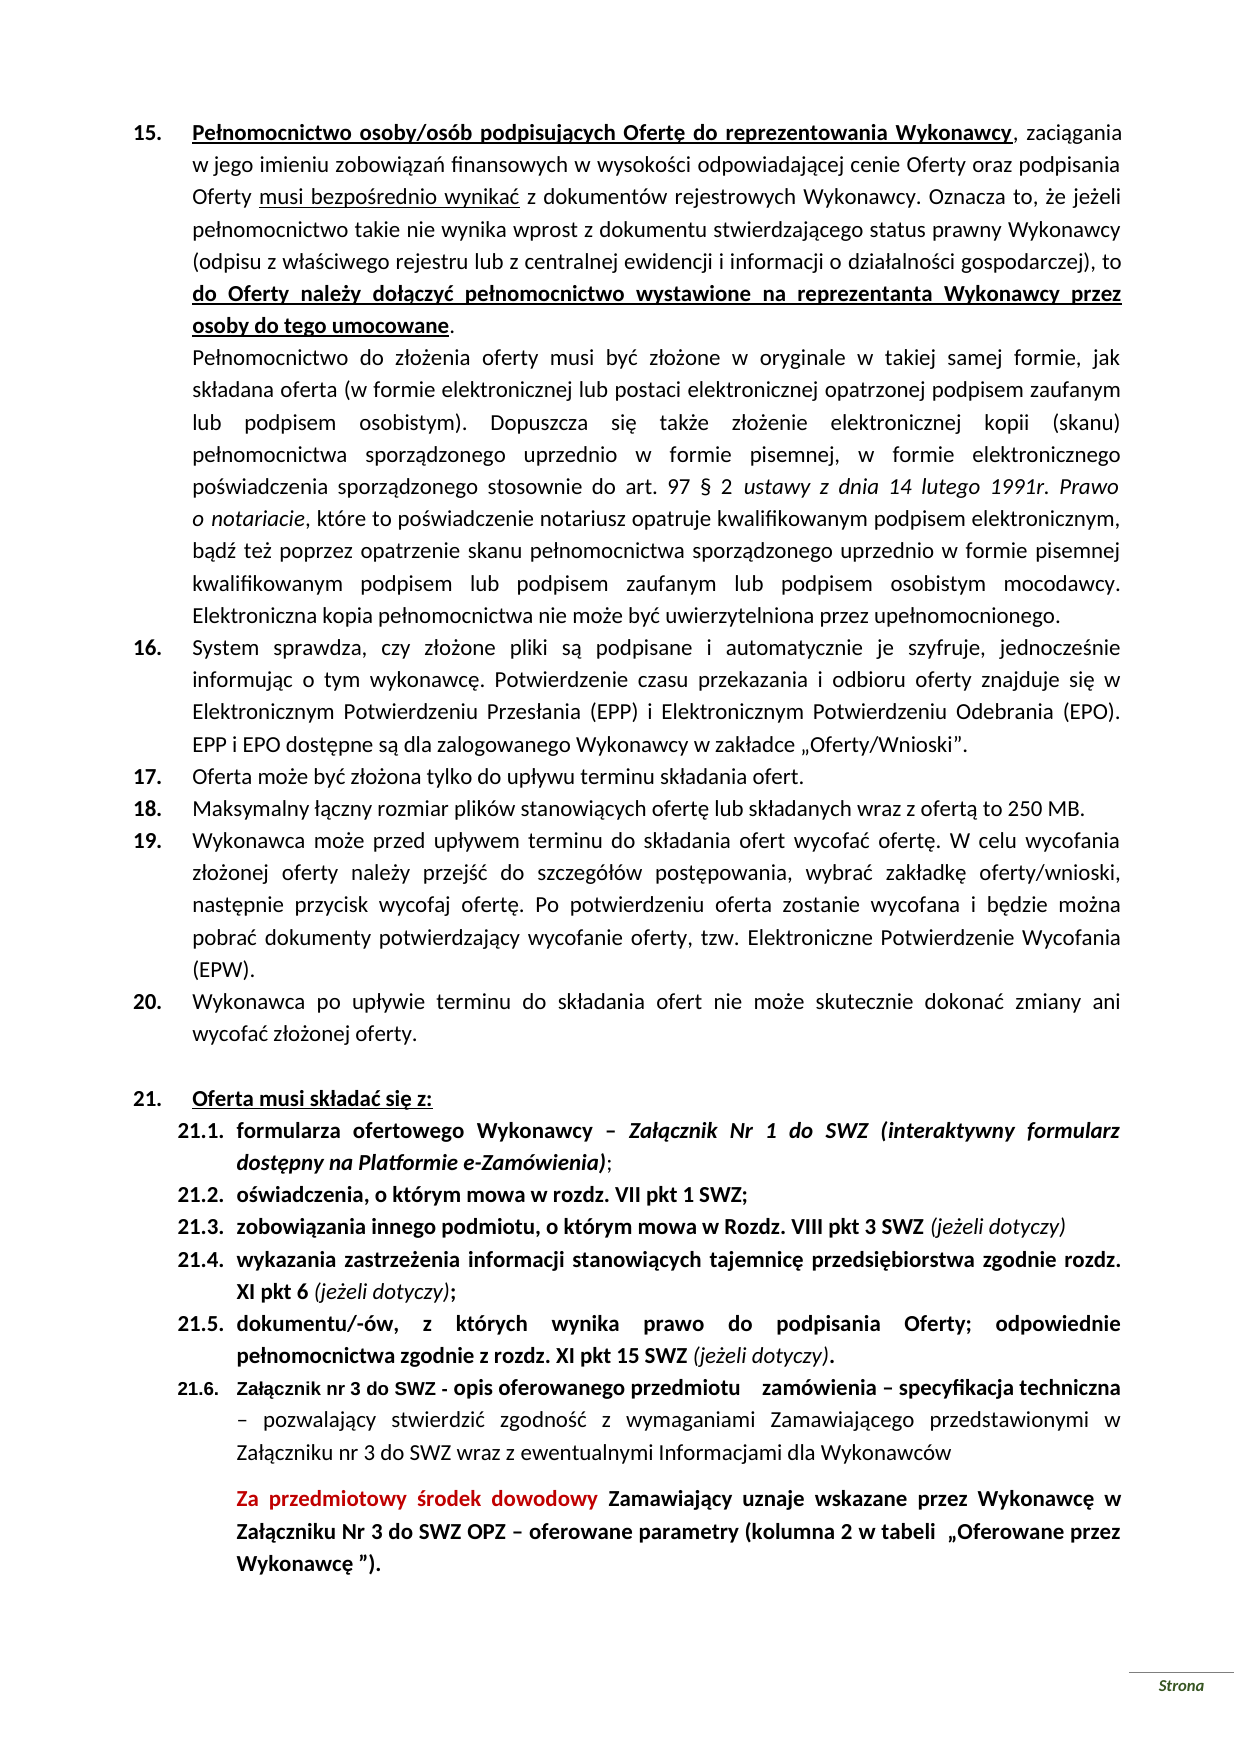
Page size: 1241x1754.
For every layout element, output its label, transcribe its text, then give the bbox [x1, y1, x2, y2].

list Wykonawca może przed upływem terminu do składania ofert wycofać ofertę. W celu wycofania złożonej oferty należy przejść do szczegółów postępowania, wybrać zakładkę oferty/wnioski, następnie przycisk wycofaj ofertę. Po potwierdzeniu oferta zostanie wycofana i będzie można pobrać dokumenty potwierdzający wycofanie oferty, tzw. Elektroniczne Potwierdzenie Wycofania (EPW). [133, 826, 1122, 983]
list Oferta musi składać się z: [133, 1084, 1122, 1112]
list Oferta może być złożona tylko do upływu terminu składania ofert. [133, 762, 1122, 790]
list Załącznik nr 3 do SWZ - opis oferowanego przedmiotu zamówienia – specyfikacja techniczna – pozwalający stwierdzić zgodność z wymaganiami Zamawiającego przedstawionymi w Załączniku nr 3 do SWZ wraz z ewentualnymi Informacjami dla Wykonawców [177, 1373, 1122, 1466]
list wykazania zastrzeżenia informacji stanowiących tajemnicę przedsiębiorstwa zgodnie rozdz. XI pkt 6 (jeżeli dotyczy); [177, 1245, 1122, 1305]
list System sprawdza, czy złożone pliki są podpisane i automatycznie je szyfruje, jednocześnie informując o tym wykonawcę. Potwierdzenie czasu przekazania i odbioru oferty znajduje się w Elektronicznym Potwierdzeniu Przesłania (EPP) i Elektronicznym Potwierdzeniu Odebrania (EPO). EPP i EPO dostępne są dla zalogowanego Wykonawcy w zakładce „Oferty/Wnioski”. [133, 633, 1122, 758]
list zobowiązania innego podmiotu, o którym mowa w Rozdz. VIII pkt 3 SWZ (jeżeli dotyczy) [177, 1212, 1122, 1241]
list formularza ofertowego Wykonawcy – Załącznik Nr 1 do SWZ (interaktywny formularz dostępny na Platformie e-Zamówienia); [177, 1116, 1122, 1176]
list Pełnomocnictwo do złożenia oferty musi być złożone w oryginale w takiej samej formie, jak składana oferta (w formie elektronicznej lub postaci elektronicznej opatrzonej podpisem zaufanym lub podpisem osobistym). Dopuszcza się także złożenie elektronicznej kopii (skanu) pełnomocnictwa sporządzonego uprzednio w formie pisemnej, w formie elektronicznego poświadczenia sporządzonego stosownie do art. 97 § 2 ustawy z dnia 14 lutego 1991r. Prawo o notariacie, które to poświadczenie notariusz opatruje kwalifikowanym podpisem elektronicznym, bądź też poprzez opatrzenie skanu pełnomocnictwa sporządzonego uprzednio w formie pisemnej kwalifikowanym podpisem lub podpisem zaufanym lub podpisem osobistym mocodawcy. Elektroniczna kopia pełnomocnictwa nie może być uwierzytelniona przez upełnomocnionego. [133, 343, 1122, 629]
list Za przedmiotowy środek dowodowy Zamawiający uznaje wskazane przez Wykonawcę w Załączniku Nr 3 do SWZ OPZ – oferowane parametry (kolumna 2 w tabeli „Oferowane przez Wykonawcę ”). [236, 1484, 1122, 1577]
list Wykonawca po upływie terminu do składania ofert nie może skutecznie dokonać zmiany ani wycofać złożonej oferty. [133, 987, 1122, 1047]
list dokumentu/-ów, z których wynika prawo do podpisania Oferty; odpowiednie pełnomocnictwa zgodnie z rozdz. XI pkt 15 SWZ (jeżeli dotyczy). [177, 1309, 1122, 1369]
list Pełnomocnictwo osoby/osób podpisujących Ofertę do reprezentowania Wykonawcy, zaciągania w jego imieniu zobowiązań finansowych w wysokości odpowiadającej cenie Oferty oraz podpisania Oferty musi bezpośrednio wynikać z dokumentów rejestrowych Wykonawcy. Oznacza to, że jeżeli pełnomocnictwo takie nie wynika wprost z dokumentu stwierdzającego status prawny Wykonawcy (odpisu z właściwego rejestru lub z centralnej ewidencji i informacji o działalności gospodarczej), to do Oferty należy dołączyć pełnomocnictwo wystawione na reprezentanta Wykonawcy przez osoby do tego umocowane. [133, 118, 1122, 339]
list Maksymalny łączny rozmiar plików stanowiących ofertę lub składanych wraz z ofertą to 250 MB. [133, 794, 1122, 822]
list oświadczenia, o którym mowa w rozdz. VII pkt 1 SWZ; [177, 1180, 1122, 1208]
